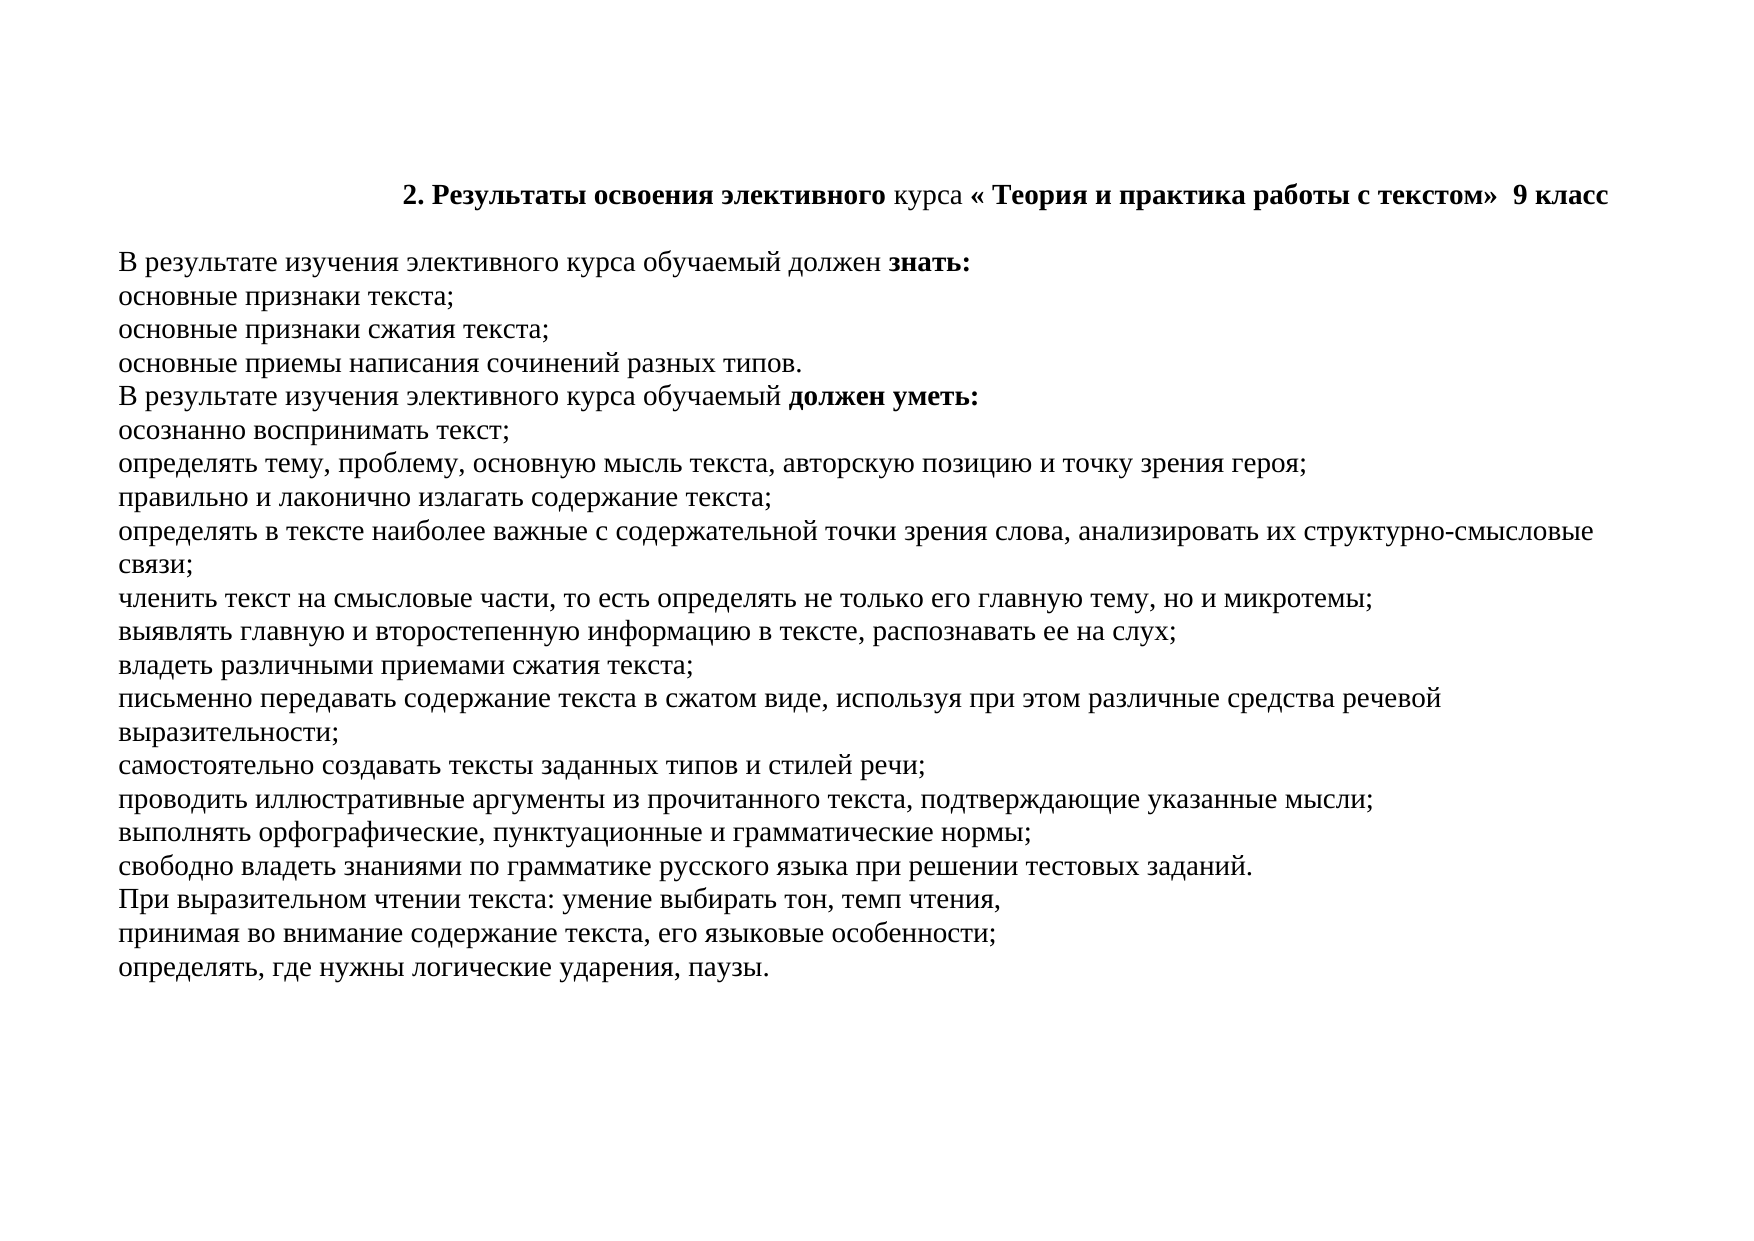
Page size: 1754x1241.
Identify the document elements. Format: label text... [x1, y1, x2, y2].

text правильно и лаконично излагать содержание текста; [118, 479, 1636, 513]
text В результате изучения элективного курса обучаемый должен знать: [118, 244, 1636, 278]
text определять тему, проблему, основную мысль текста, авторскую позицию и точку зрения героя; [118, 446, 1636, 479]
text свободно владеть знаниями по грамматике русского языка при решении тестовых заданий. [118, 848, 1636, 882]
text осознанно воспринимать текст; [118, 412, 1636, 446]
text членить текст на смысловые части, то есть определять не только его главную тему, но и микротемы; [118, 580, 1636, 613]
text выявлять главную и второстепенную информацию в тексте, распознавать ее на слух; [118, 613, 1636, 647]
text основные признаки текста; [118, 278, 1636, 311]
text проводить иллюстративные аргументы из прочитанного текста, подтверждающие указанные мысли; [118, 781, 1636, 814]
text письменно передавать содержание текста в сжатом виде, используя при этом различные средства речевой выразительности; [118, 680, 1636, 747]
text В результате изучения элективного курса обучаемый должен уметь: [118, 378, 1636, 412]
text определять, где нужны логические ударения, паузы. [118, 949, 1636, 982]
text выполнять орфографические, пунктуационные и грамматические нормы; [118, 814, 1636, 848]
text самостоятельно создавать тексты заданных типов и стилей речи; [118, 747, 1636, 781]
text При выразительном чтении текста: умение выбирать тон, темп чтения, [118, 882, 1636, 915]
text принимая во внимание содержание текста, его языковые особенности; [118, 915, 1636, 949]
text владеть различными приемами сжатия текста; [118, 647, 1636, 680]
text 2. Результаты освоения элективного курса « Теория и практика работы с текстом» 9 класс [118, 177, 1636, 211]
text определять в тексте наиболее важные с содержательной точки зрения слова, анализировать их структурно-смысловые связи; [118, 513, 1636, 580]
text основные приемы написания сочинений разных типов. [118, 345, 1636, 378]
text основные признаки сжатия текста; [118, 311, 1636, 345]
